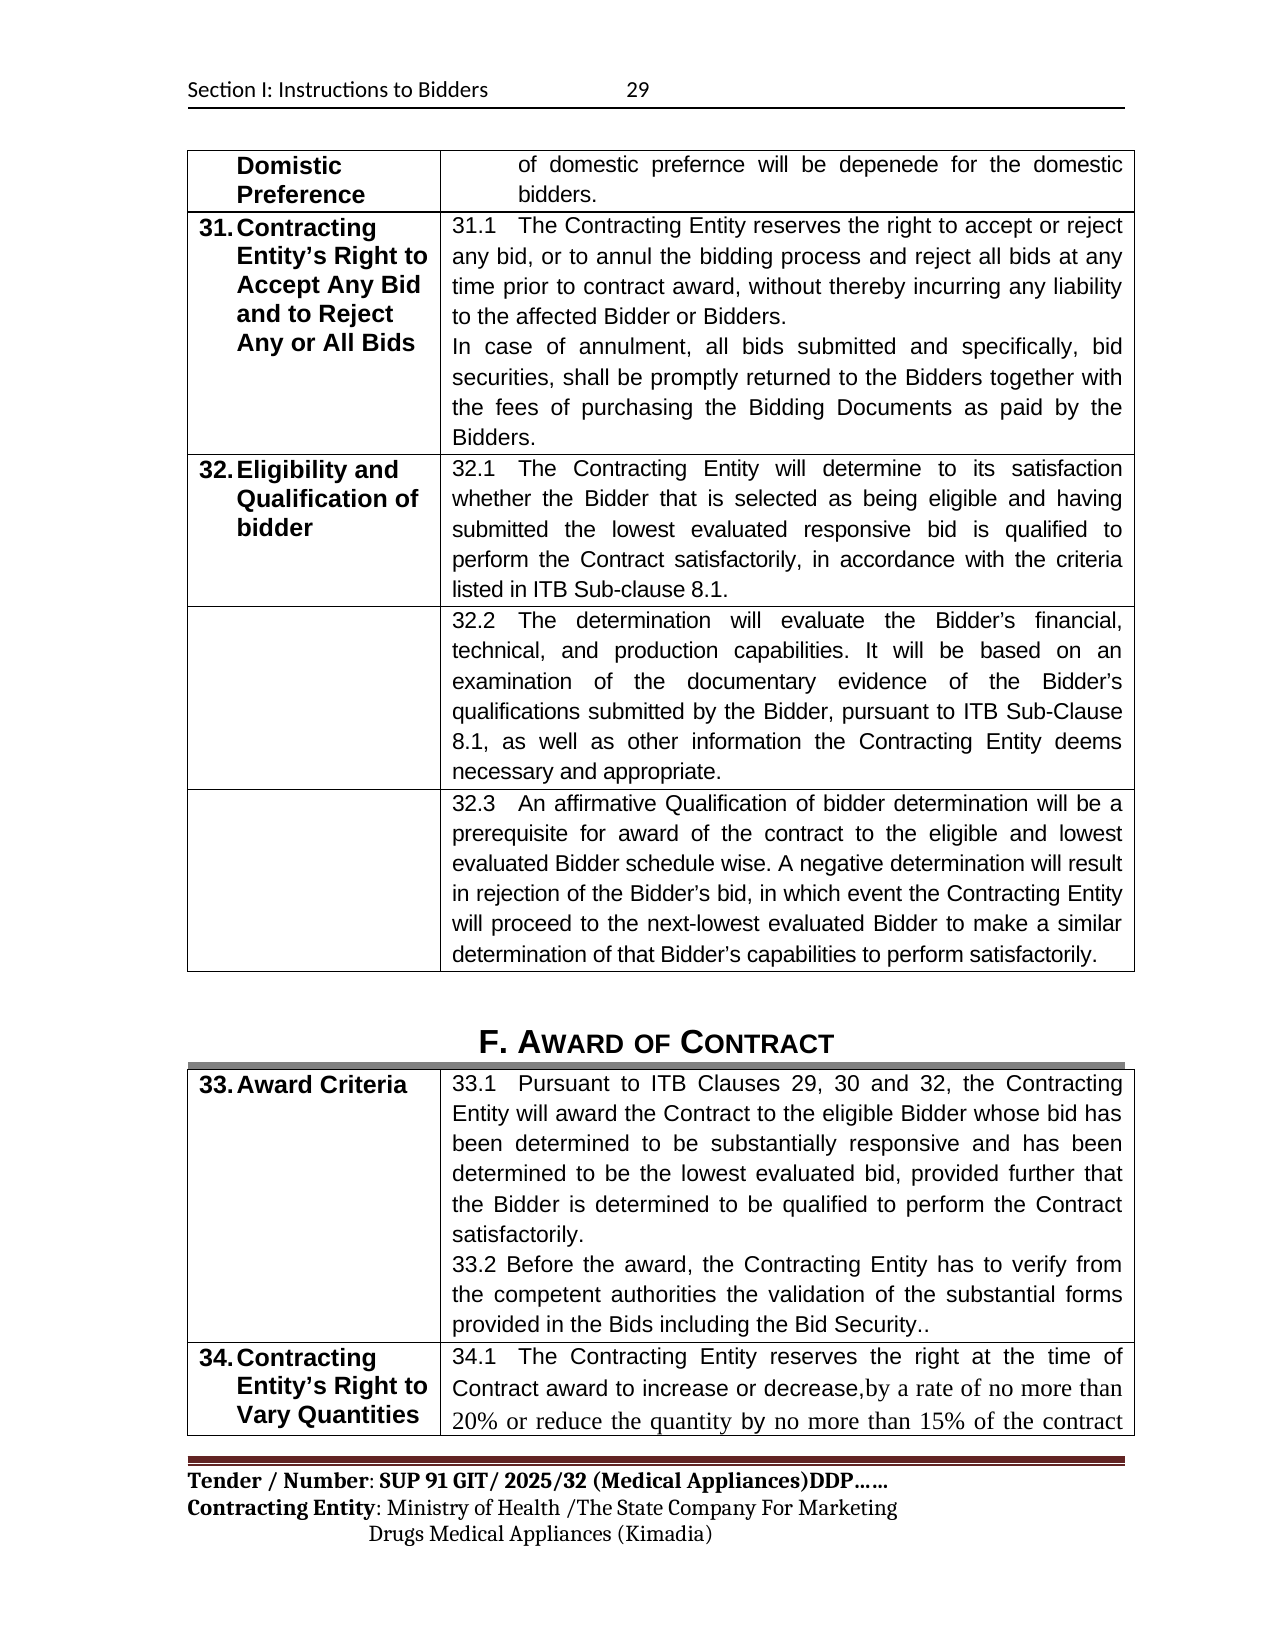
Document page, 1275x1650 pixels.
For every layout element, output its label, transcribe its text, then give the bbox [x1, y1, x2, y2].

text F. Award of Contract [187, 1022, 1125, 1068]
table_cell 32. Eligibility and Qualification of bidder [188, 455, 440, 606]
table_header 33.1 Pursuant to ITB Clauses 29, 30 and 32, the Contracting Entity will award the Contract to the eligible Bidder whose bid has been determined to be substantially responsive and has been determined to be the lowest evaluated bid, provided further that the Bidder is determined to be qualified to perform the Contract satisfactorily. 33.2 Before the award, the Contracting Entity has to verify from the competent authorities the validation of the substantial forms provided in the Bids including the Bid Security.. [441, 1070, 1134, 1342]
table_cell 31.1 The Contracting Entity reserves the right to accept or reject any bid, or to annul the bidding process and reject all bids at any time prior to contract award, without thereby incurring any liability to the affected Bidder or Bidders. In case of annulment, all bids submitted and specifically, bid securities, shall be promptly returned to the Bidders together with the fees of purchasing the Bidding Documents as paid by the Bidders. [441, 213, 1134, 454]
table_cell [188, 151, 440, 211]
table_cell 32.2 The determination will evaluate the Bidder’s financial, technical, and production capabilities. It will be based on an examination of the documentary evidence of the Bidder’s qualifications submitted by the Bidder, pursuant to ITB Sub-Clause 8.1, as well as other information the Contracting Entity deems necessary and appropriate. [441, 607, 1134, 788]
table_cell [441, 1343, 1134, 1435]
table_cell 32.3 An affirmative Qualification of bidder determination will be a prerequisite for award of the contract to the eligible and lowest evaluated Bidder schedule wise. A negative determination will result in rejection of the Bidder’s bid, in which event the Contracting Entity will proceed to the next-lowest evaluated Bidder to make a similar determination of that Bidder’s capabilities to perform satisfactorily. [441, 790, 1134, 971]
table_header 33. Award Criteria [188, 1070, 440, 1342]
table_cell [188, 1343, 440, 1435]
table_cell [188, 607, 440, 788]
table_cell 32.1 The Contracting Entity will determine to its satisfaction whether the Bidder that is selected as being eligible and having submitted the lowest evaluated responsive bid is qualified to perform the Contract satisfactorily, in accordance with the criteria listed in ITB Sub-clause 8.1. [441, 455, 1134, 606]
table_cell 31. Contracting Entity’s Right to Accept Any Bid and to Reject Any or All Bids [188, 213, 440, 454]
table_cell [441, 151, 1134, 211]
table_cell [188, 790, 440, 971]
